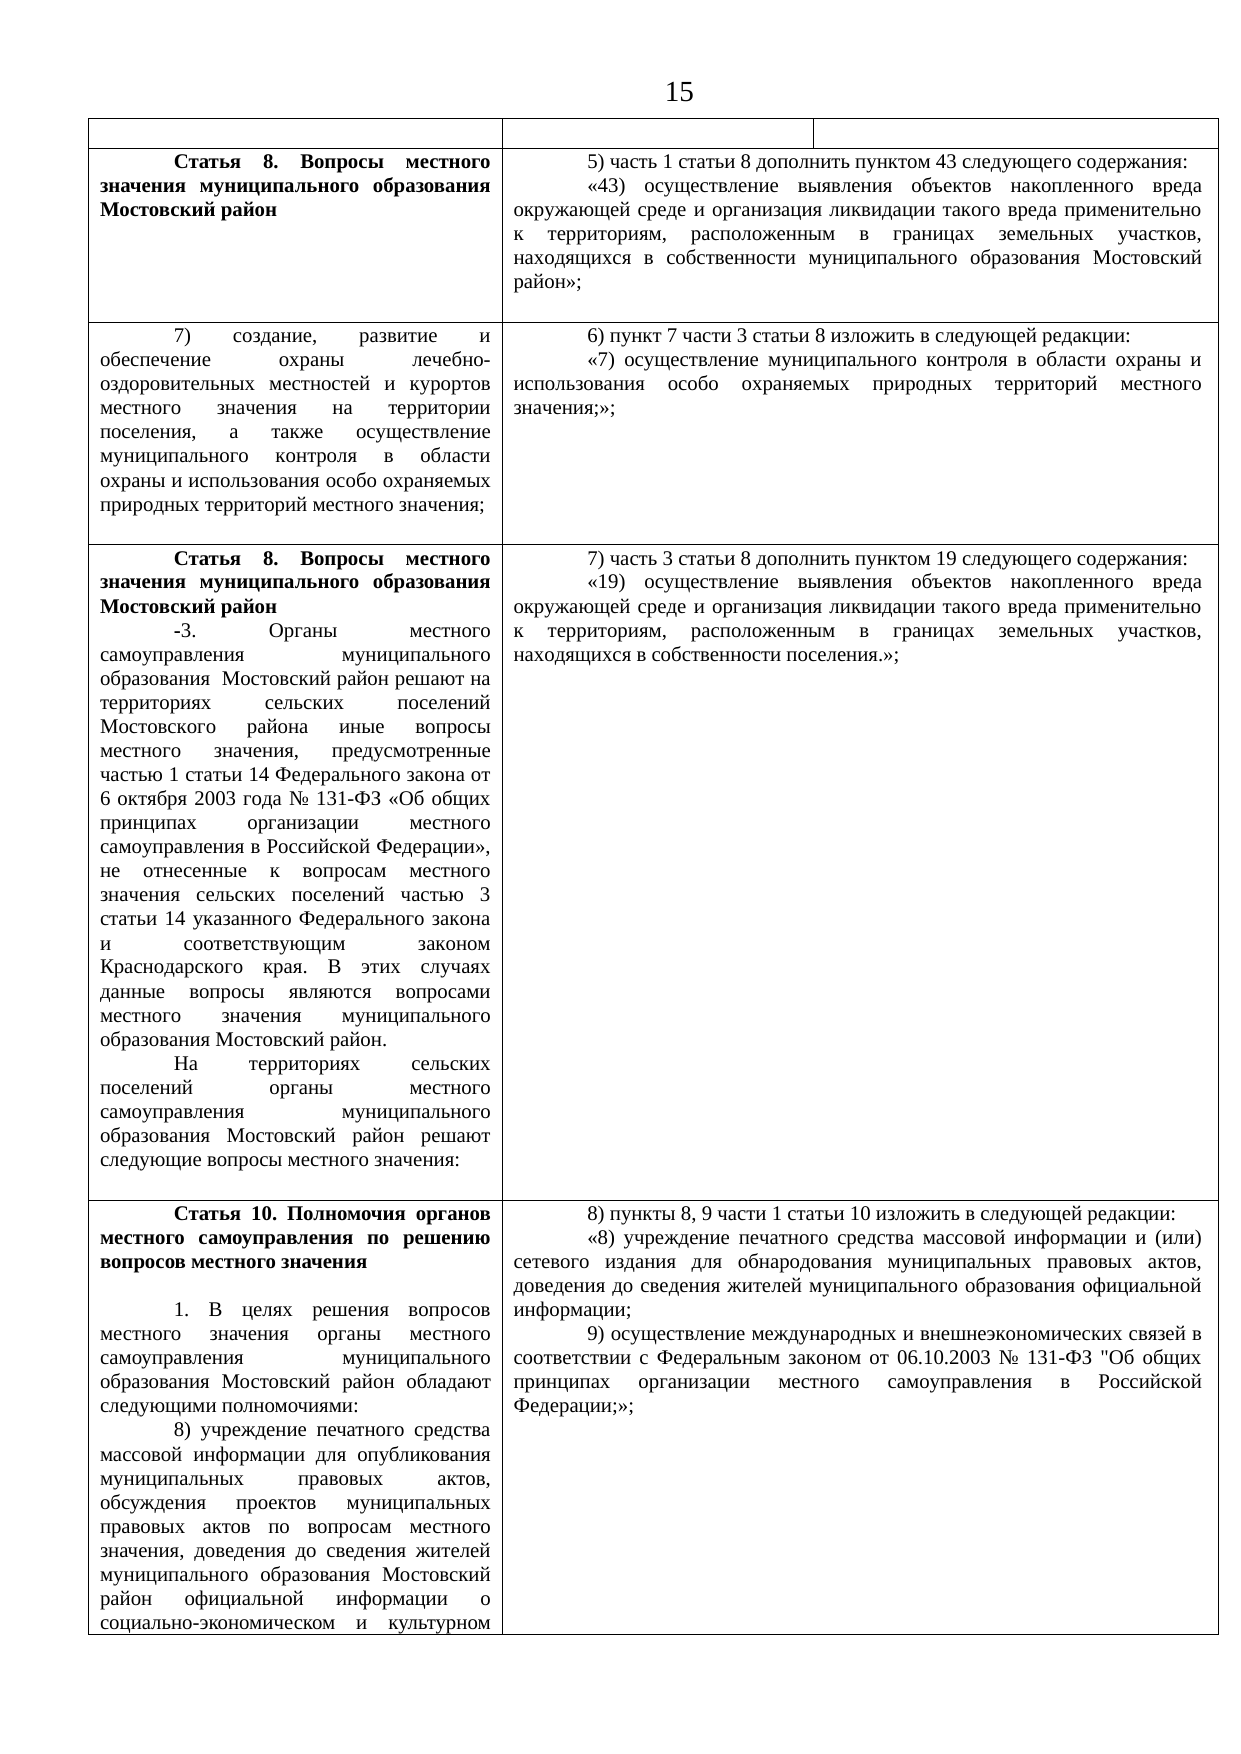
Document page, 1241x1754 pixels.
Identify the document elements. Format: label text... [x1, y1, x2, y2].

table_cell 6) пункт 7 части 3 статьи 8 изложить в следующей редакции: «7) осуществление муниципального контроля в области охраны и использования особо охраняемых природных территорий местного значения;»; [503, 323, 1218, 544]
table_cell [814, 119, 1218, 148]
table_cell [503, 1201, 1218, 1634]
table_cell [89, 119, 502, 148]
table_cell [503, 119, 813, 148]
table_cell Статья 8. Вопросы местного значения муниципального образования Мостовский район -3. Органы местного самоуправления муниципального образования Мостовский район решают на территориях сельских поселений Мостовского района иные вопросы местного значения, предусмотренные частью 1 статьи 14 Федерального закона от 6 октября 2003 года № 131-ФЗ «Об общих принципах организации местного самоуправления в Российской Федерации», не отнесенные к вопросам местного значения сельских поселений частью 3 статьи 14 указанного Федерального закона и соответствующим законом Краснодарского края. В этих случаях данные вопросы являются вопросами местного значения муниципального образования Мостовский район. На территориях сельских поселений органы местного самоуправления муниципального образования Мостовский район решают следующие вопросы местного значения: [89, 545, 502, 1200]
table_cell 7) создание, развитие и обеспечение охраны лечебно-оздоровительных местностей и курортов местного значения на территории поселения, а также осуществление муниципального контроля в области охраны и использования особо охраняемых природных территорий местного значения; [89, 323, 502, 544]
table_cell Статья 8. Вопросы местного значения муниципального образования Мостовский район [89, 149, 502, 322]
table_cell 7) часть 3 статьи 8 дополнить пунктом 19 следующего содержания: «19) осуществление выявления объектов накопленного вреда окружающей среде и организация ликвидации такого вреда применительно к территориям, расположенным в границах земельных участков, находящихся в собственности поселения.»; [503, 545, 1218, 1200]
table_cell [89, 1201, 502, 1634]
table_cell 5) часть 1 статьи 8 дополнить пунктом 43 следующего содержания: «43) осуществление выявления объектов накопленного вреда окружающей среде и организация ликвидации такого вреда применительно к территориям, расположенным в границах земельных участков, находящихся в собственности муниципального образования Мостовский район»; [503, 149, 1218, 322]
